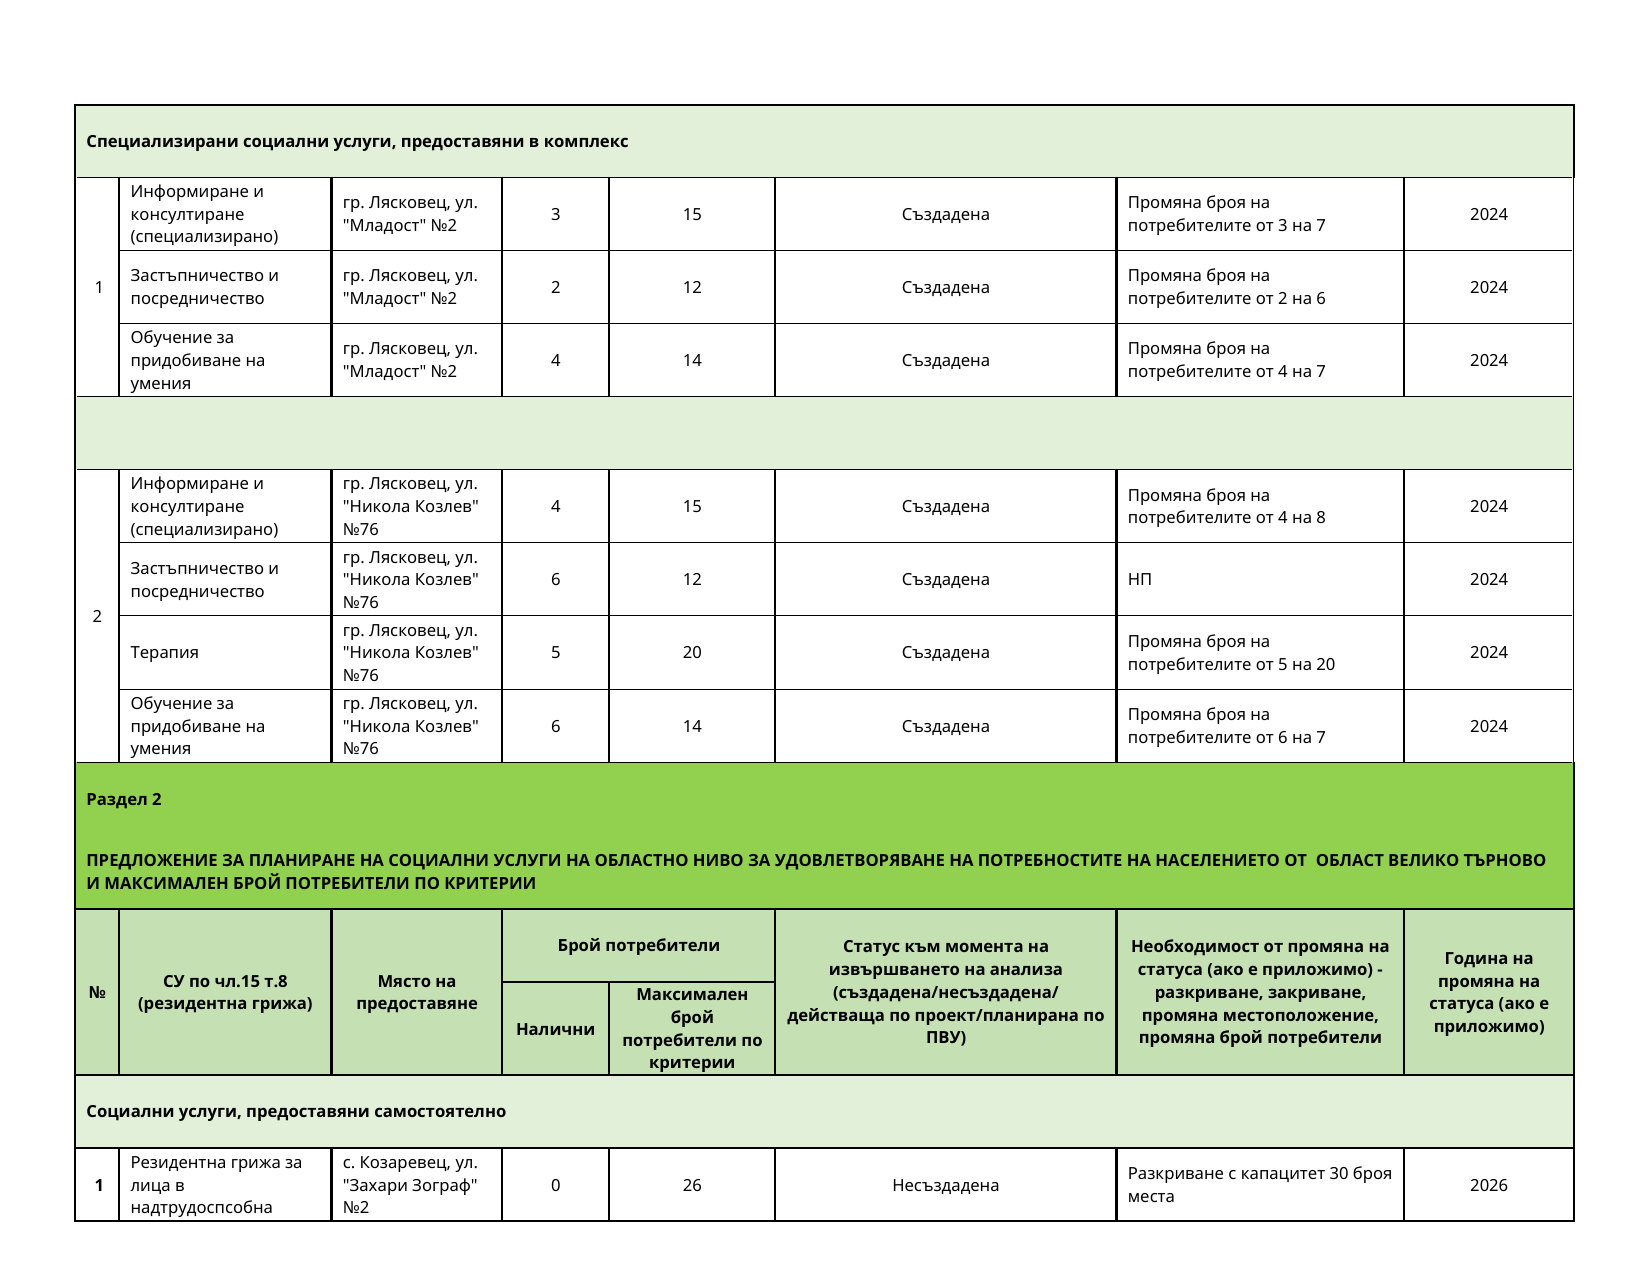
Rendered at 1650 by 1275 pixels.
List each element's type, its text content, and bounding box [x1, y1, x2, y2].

table_cell 4 [503, 324, 608, 396]
table_cell ПРЕДЛОЖЕНИЕ ЗА ПЛАНИРАНЕ НА СОЦИАЛНИ УСЛУГИ НА ОБЛАСТНО НИВО ЗА УДОВЛЕТВОРЯВАНЕ НА ПОТРЕБНОСТИТЕ НА НАСЕЛЕНИЕТО ОТ ОБЛАСТ ВЕЛИКО ТЪРНОВО И МАКСИМАЛЕН БРОЙ ПОТРЕБИТЕЛИ ПО КРИТЕРИИ [76, 835, 1573, 908]
table_cell Промяна броя на потребителите от 5 на 20 [1118, 616, 1403, 688]
table_cell 6 [503, 690, 608, 762]
table_cell 2 [76, 470, 118, 762]
table_cell Застъпничество и посредничество [120, 251, 330, 323]
table_cell Създадена [776, 616, 1115, 688]
table_cell Обучение за придобиване на умения [120, 324, 330, 396]
table_cell Създадена [776, 690, 1115, 762]
table_cell 12 [610, 543, 774, 615]
table_cell Статус към момента на извършването на анализа (създадена/несъздадена/ действаща по проект/планирана по ПВУ) [776, 910, 1115, 1074]
table_cell Промяна броя на потребителите от 6 на 7 [1118, 690, 1403, 762]
table_cell 4 [503, 470, 608, 542]
table_cell 5 [503, 616, 608, 688]
table_cell 1 [76, 1149, 118, 1220]
table_cell Място на предоставяне [333, 910, 501, 1074]
table_cell Създадена [776, 324, 1115, 396]
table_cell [333, 1149, 501, 1220]
table_cell Създадена [776, 178, 1115, 250]
table_cell НП [1118, 543, 1403, 615]
table_cell 2024 [1405, 469, 1573, 542]
table_cell СУ по чл.15 т.8 (резидентна грижа) [120, 910, 330, 1074]
table_cell 3 [503, 178, 608, 250]
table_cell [1118, 1149, 1403, 1220]
table_cell 14 [610, 324, 774, 396]
table_cell Обучение за придобиване на умения [120, 690, 330, 762]
table_cell 2026 [1405, 1149, 1573, 1220]
table_cell 1 [76, 178, 118, 396]
table_cell 12 [610, 251, 774, 323]
table_cell Терапия [120, 616, 330, 688]
table_cell гр. Лясковец, ул. "Никола Козлев" №76 [333, 616, 501, 688]
table_cell Застъпничество и посредничество [120, 543, 330, 615]
table_cell 15 [610, 178, 774, 250]
table_cell Промяна броя на потребителите от 4 на 7 [1118, 324, 1403, 396]
table_cell 2024 [1405, 615, 1573, 688]
table_cell Специализирани социални услуги, предоставяни в комплекс [76, 106, 1573, 177]
table_cell гр. Лясковец, ул. "Никола Козлев" №76 [333, 543, 501, 615]
table_cell Информиране и консултиране (специализирано) [120, 178, 330, 250]
table_cell гр. Лясковец, ул. "Младост" №2 [333, 251, 501, 323]
table_cell 14 [610, 690, 774, 762]
table_cell Създадена [776, 543, 1115, 615]
table_cell 2024 [1405, 177, 1573, 250]
table_cell Несъздадена [776, 1149, 1115, 1220]
table_cell гр. Лясковец, ул. "Младост" №2 [333, 324, 501, 396]
table_cell 2024 [1405, 323, 1573, 396]
table_cell Създадена [776, 251, 1115, 323]
table_cell Година на промяна на статуса (ако е приложимо) [1405, 910, 1573, 1074]
table_cell Раздел 2 [76, 762, 1573, 835]
table_cell 20 [610, 616, 774, 688]
table_cell гр. Лясковец, ул. "Никола Козлев" №76 [333, 470, 501, 542]
table_cell 2024 [1405, 542, 1573, 615]
table_cell Промяна броя на потребителите от 2 на 6 [1118, 251, 1403, 323]
table_cell 2024 [1405, 689, 1573, 762]
table_cell Социални услуги, предоставяни самостоятелно [76, 1076, 1573, 1147]
table_cell 2024 [1405, 250, 1573, 323]
table_cell Максимален брой потребители по критерии [610, 983, 774, 1074]
table_cell Информиране и консултиране (специализирано) [120, 470, 330, 542]
table_cell Промяна броя на потребителите от 4 на 8 [1118, 470, 1403, 542]
table_cell 2 [503, 251, 608, 323]
table_cell Брой потребители [503, 910, 774, 981]
table_cell Необходимост от промяна на статуса (ако е приложимо) -разкриване, закриване, промяна местоположение, промяна брой потребители [1118, 910, 1403, 1074]
table_cell [76, 396, 1573, 469]
table_cell 26 [610, 1149, 774, 1220]
table_cell гр. Лясковец, ул. "Младост" №2 [333, 178, 501, 250]
table_cell Промяна броя на потребителите от 3 на 7 [1118, 178, 1403, 250]
table_cell Създадена [776, 470, 1115, 542]
table_cell № [76, 910, 118, 1074]
table_cell 15 [610, 470, 774, 542]
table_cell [120, 1149, 330, 1220]
table_cell Налични [503, 983, 608, 1074]
table_cell 0 [503, 1149, 608, 1220]
table_cell гр. Лясковец, ул. "Никола Козлев" №76 [333, 690, 501, 762]
table_cell 6 [503, 543, 608, 615]
